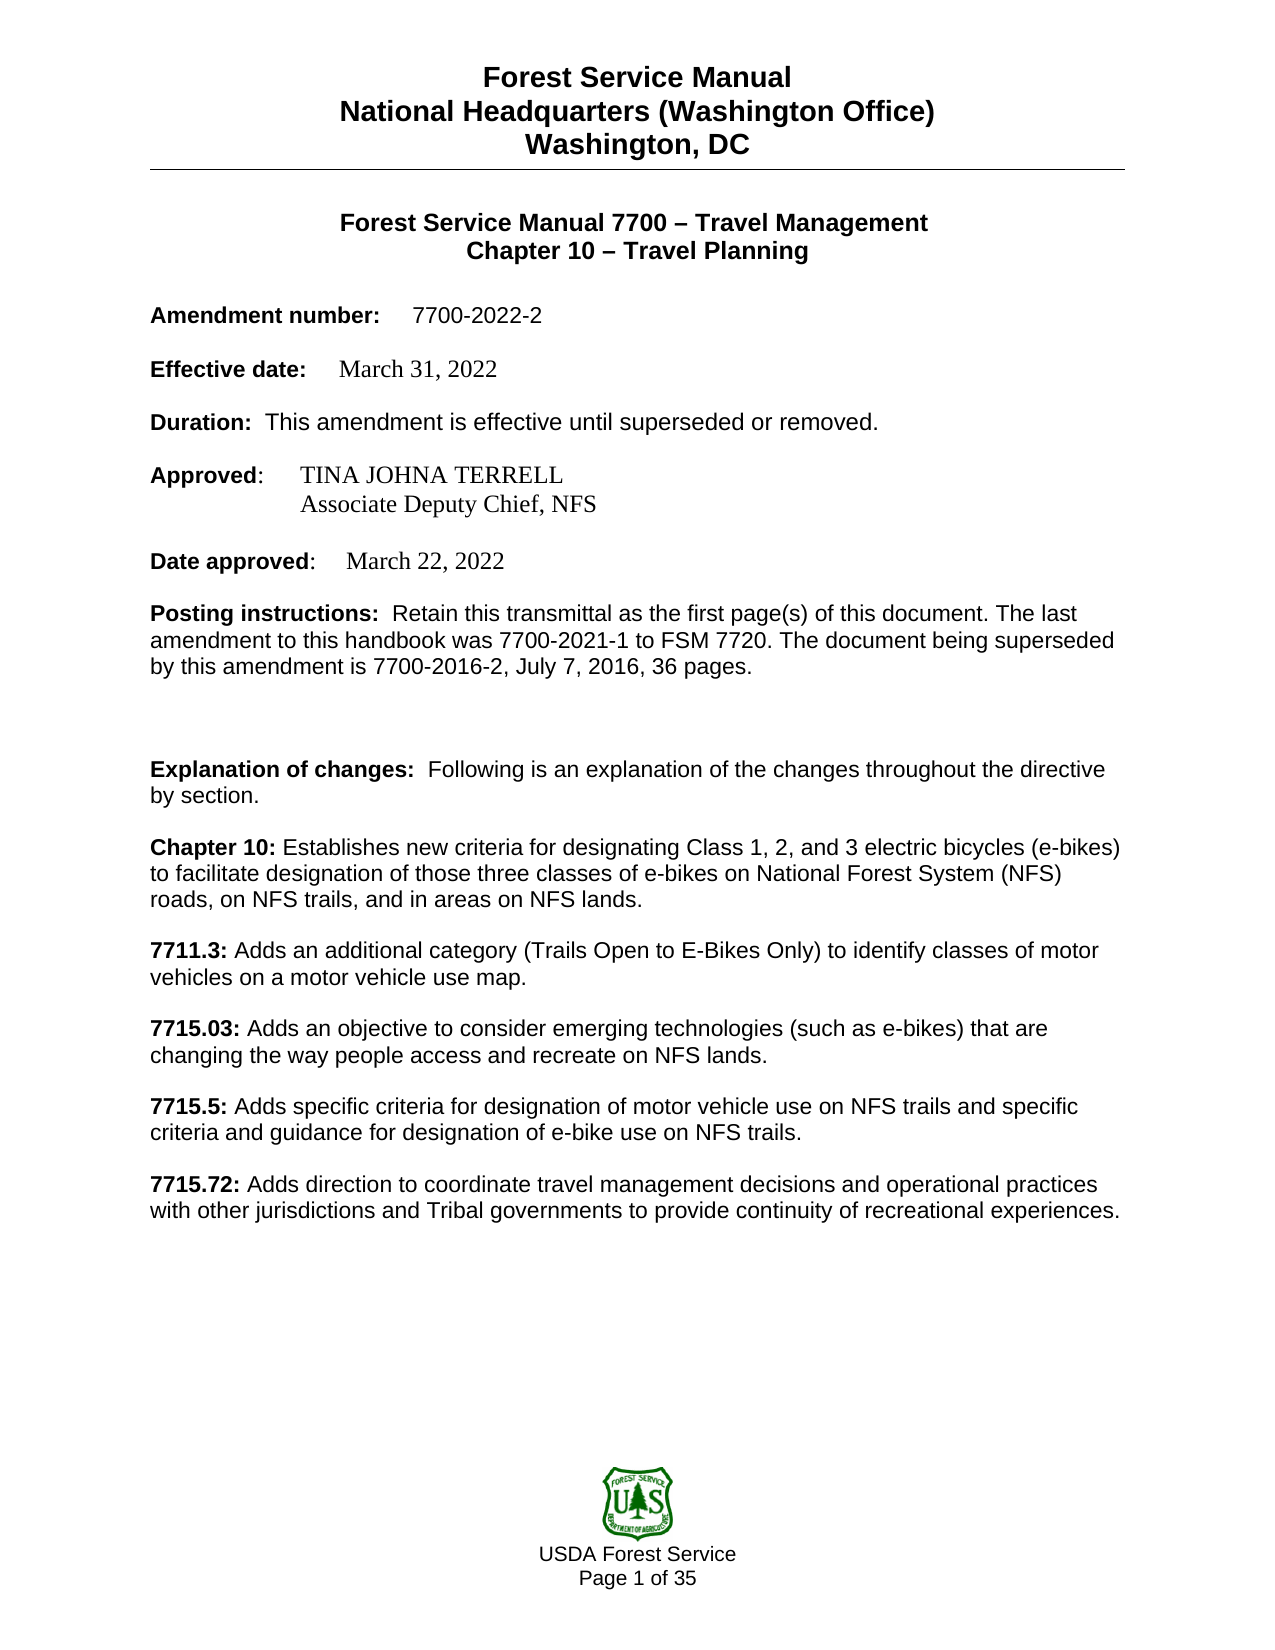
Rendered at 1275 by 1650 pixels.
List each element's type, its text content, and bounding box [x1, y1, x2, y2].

text Chapter 10: Establishes new criteria for designating Class 1, 2, and 3 electric bicycles (e-bikes) to facilitate designation of those three classes of e-bikes on National Forest System (NFS) roads, on NFS trails, and in areas on NFS lands. [150, 833, 1125, 912]
text Explanation of changes: Following is an explanation of the changes throughout the directive by section. [150, 756, 1125, 808]
text Effective date: March 31, 2022 [150, 354, 1125, 383]
subtitle Forest Service Manual 7700 – Travel Management Chapter 10 – Travel Planning [150, 207, 1125, 265]
text 7715.03: Adds an objective to consider emerging technologies (such as e-bikes) that are changing the way people access and recreate on NFS lands. [150, 1015, 1125, 1068]
text Posting instructions: Retain this transmittal as the first page(s) of this document. The last amendment to this handbook was 7700-2021-1 to FSM 7720. The document being superseded by this amendment is 7700-2016-2, July 7, 2016, 36 pages. [150, 600, 1125, 679]
text Date approved: March 22, 2022 [150, 546, 1125, 575]
text Associate Deputy Chief, NFS [150, 489, 1125, 518]
text Amendment number: 7700-2022-2 [150, 302, 1125, 329]
text 7715.72: Adds direction to coordinate travel management decisions and operational practices with other jurisdictions and Tribal governments to provide continuity of recreational experiences. [150, 1171, 1125, 1223]
text 7715.5: Adds specific criteria for designation of motor vehicle use on NFS trails and specific criteria and guidance for designation of e-bike use on NFS trails. [150, 1093, 1125, 1146]
text Approved: TINA JOHNA TERRELL [150, 460, 1125, 489]
text Duration: This amendment is effective until superseded or removed. [150, 408, 1125, 435]
text 7711.3: Adds an additional category (Trails Open to E-Bikes Only) to identify classes of motor vehicles on a motor vehicle use map. [150, 937, 1125, 990]
